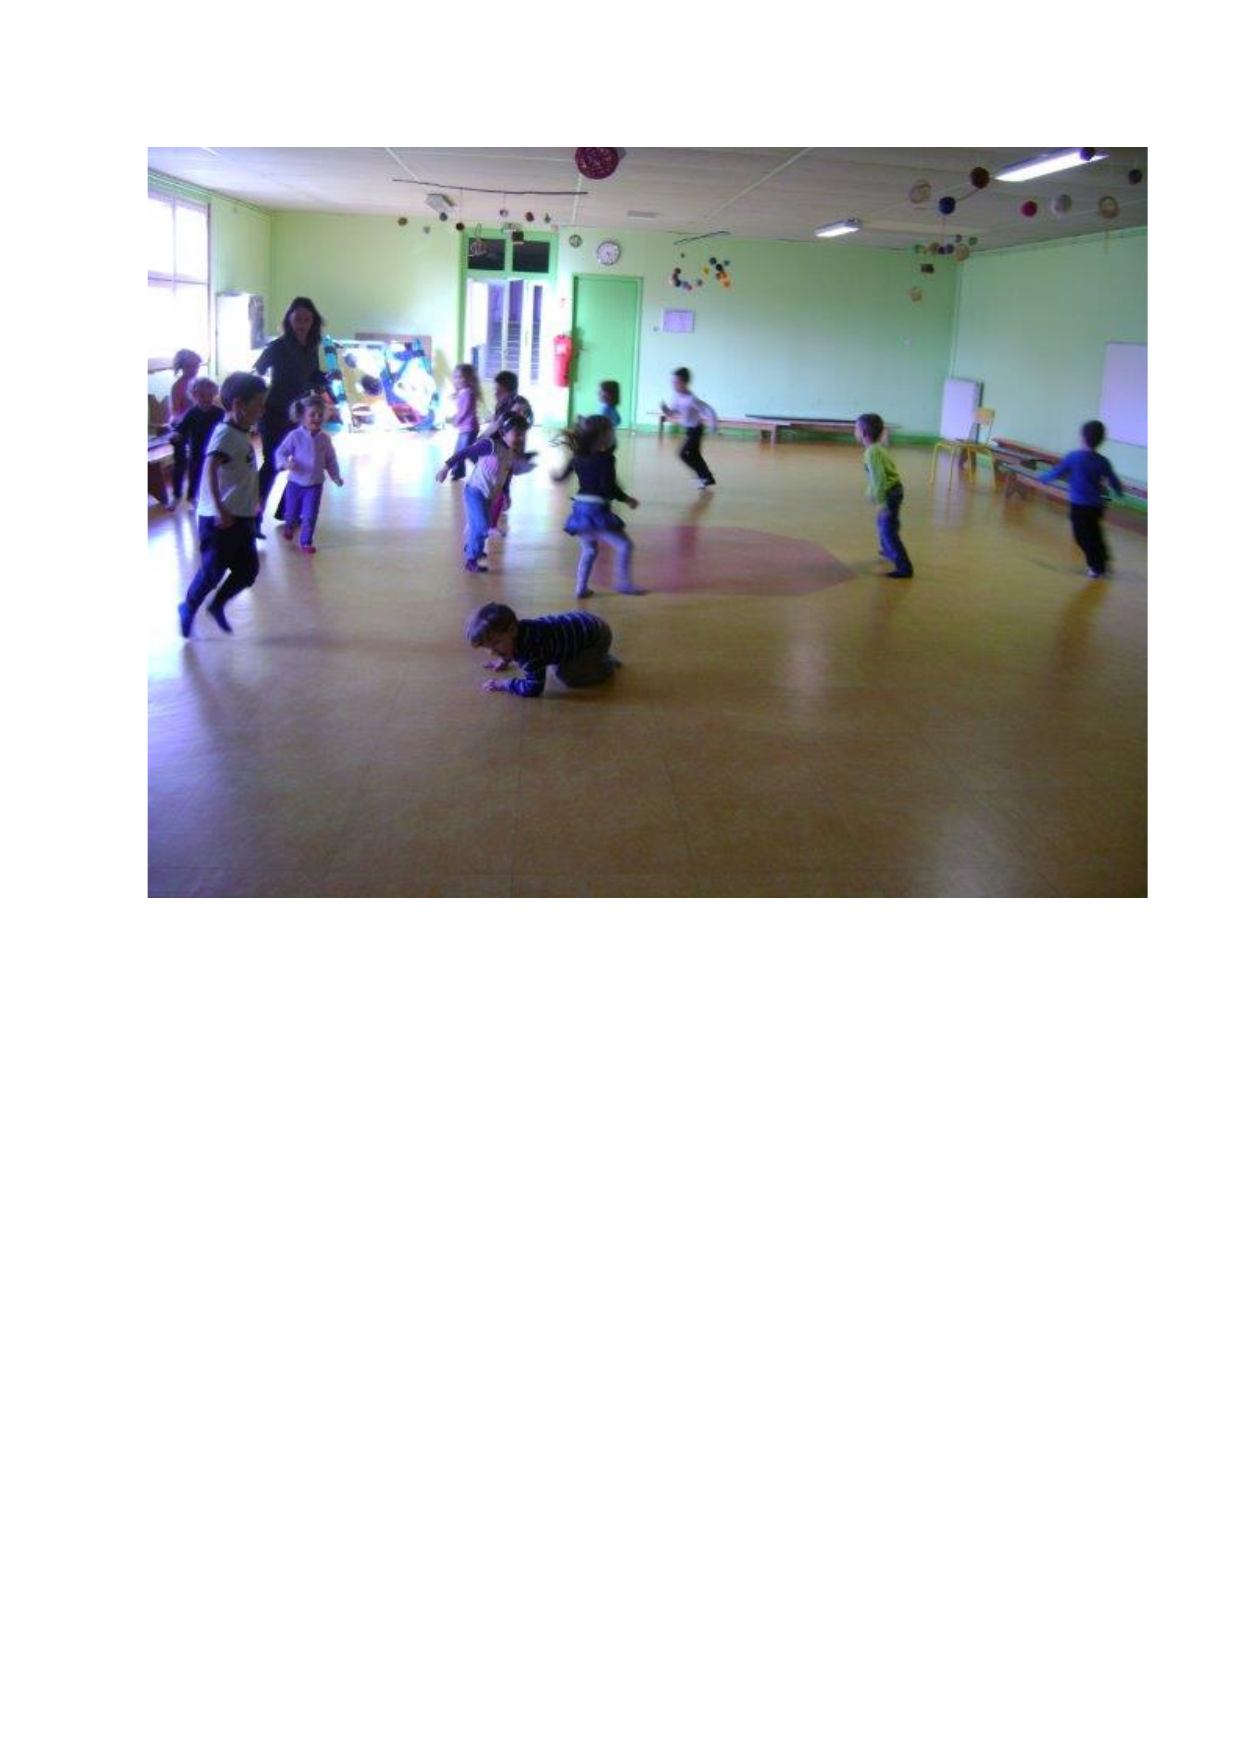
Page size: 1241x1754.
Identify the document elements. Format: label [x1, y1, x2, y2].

picture [147, 147, 1148, 898]
